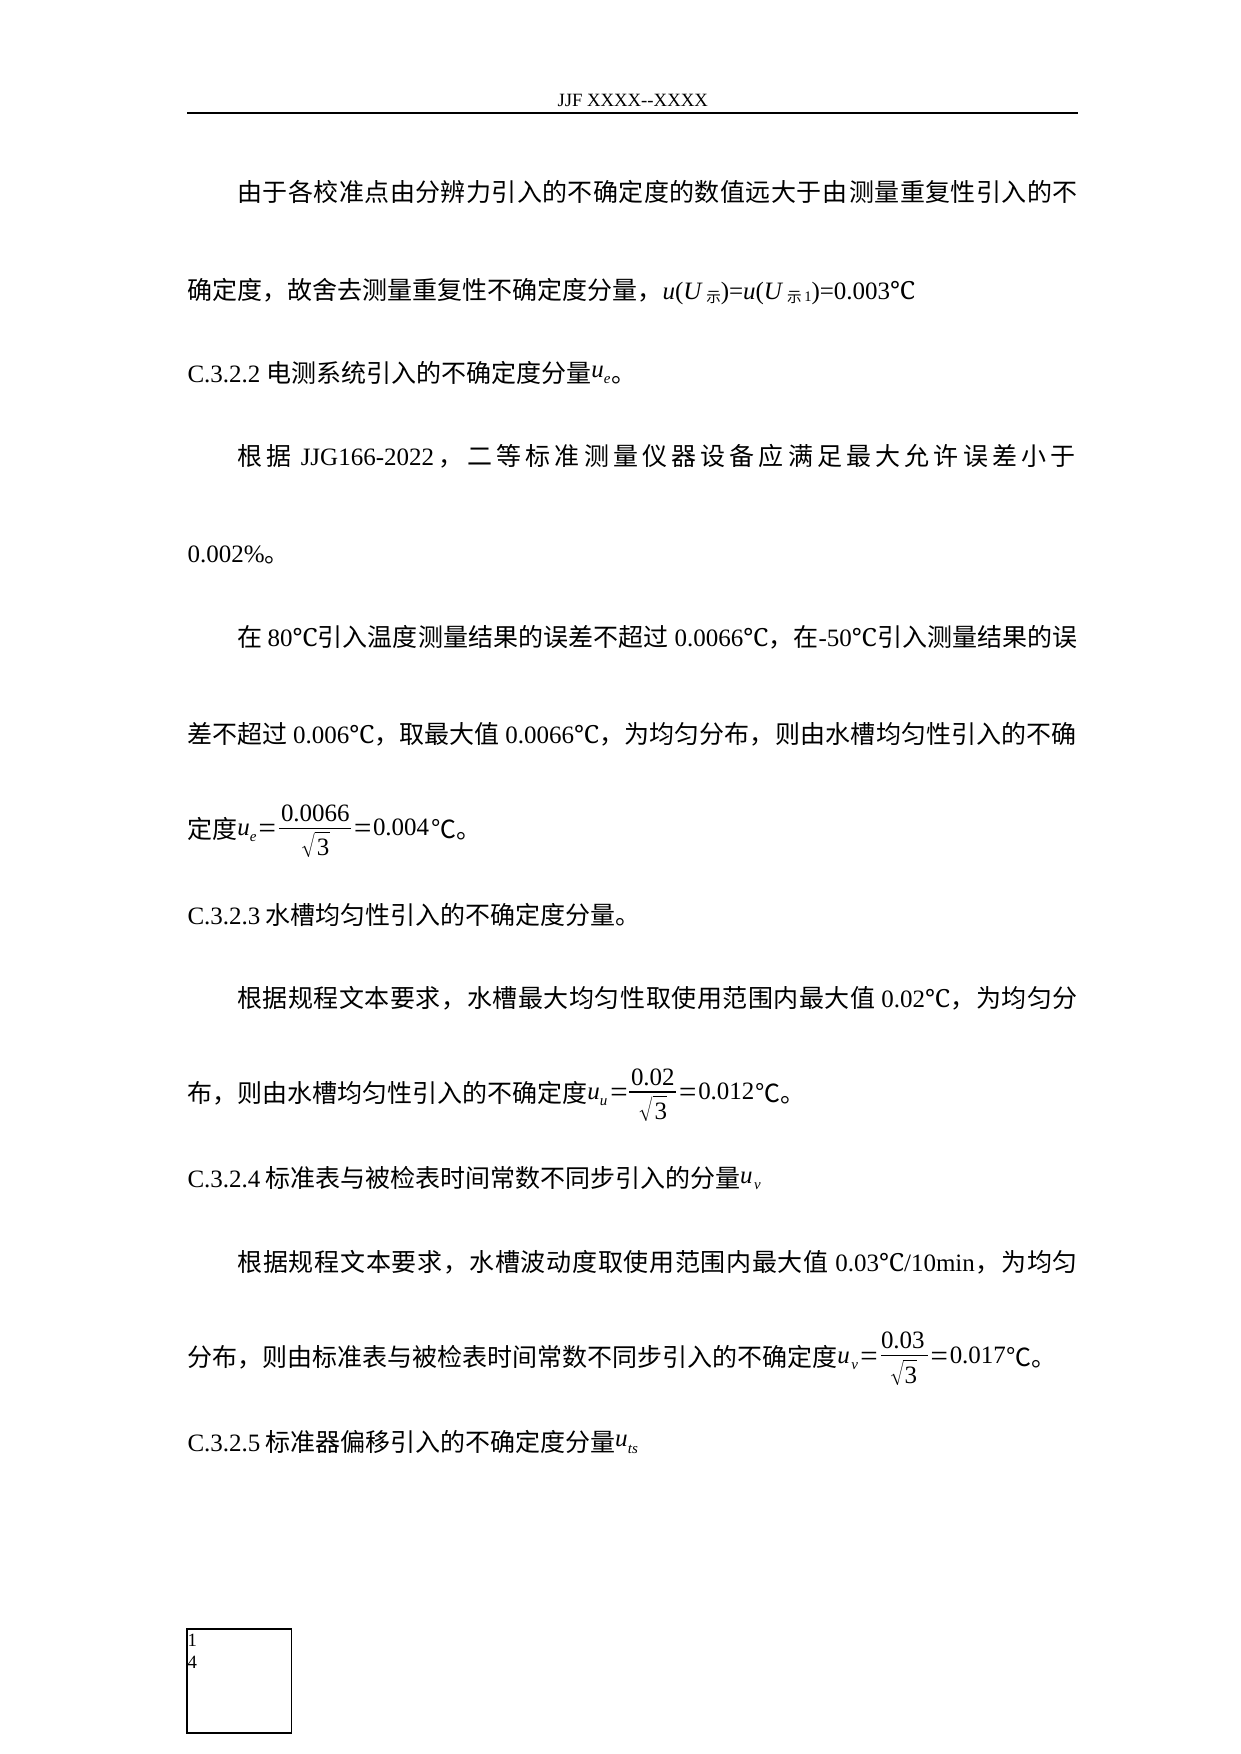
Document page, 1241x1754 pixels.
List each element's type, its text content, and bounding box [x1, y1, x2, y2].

text 根据规程文本要求，水槽最大均匀性取使用范围内最大值0.02℃，为均匀分布，则由水槽均匀性引入的不确定度℃。 [187, 964, 1078, 1126]
text 根据规程文本要求，水槽波动度取使用范围内最大值0.03℃/10min，为均匀分布，则由标准表与被检表时间常数不同步引入的不确定度℃。 [187, 1228, 1078, 1390]
text C.3.2.3水槽均匀性引入的不确定度分量。 [187, 881, 1078, 946]
text C.3.2.2 电测系统引入的不确定度分量。 [187, 339, 1078, 404]
text 由于各校准点由分辨力引入的不确定度的数值远大于由测量重复性引入的不确定度，故舍去测量重复性不确定度分量，u(U示)=u(U示1)=0.003℃ [187, 158, 1078, 321]
text C.3.2.5标准器偏移引入的不确定度分量 [187, 1408, 1078, 1473]
text 在80℃引入温度测量结果的误差不超过0.0066℃，在-50℃引入测量结果的误差不超过0.006℃，取最大值0.0066℃，为均匀分布，则由水槽均匀性引入的不确定度℃。 [187, 603, 1078, 863]
text C.3.2.4标准表与被检表时间常数不同步引入的分量 [187, 1144, 1078, 1209]
text 根据JJG166-2022，二等标准测量仪器设备应满足最大允许误差小于0.002%。 [187, 422, 1078, 584]
